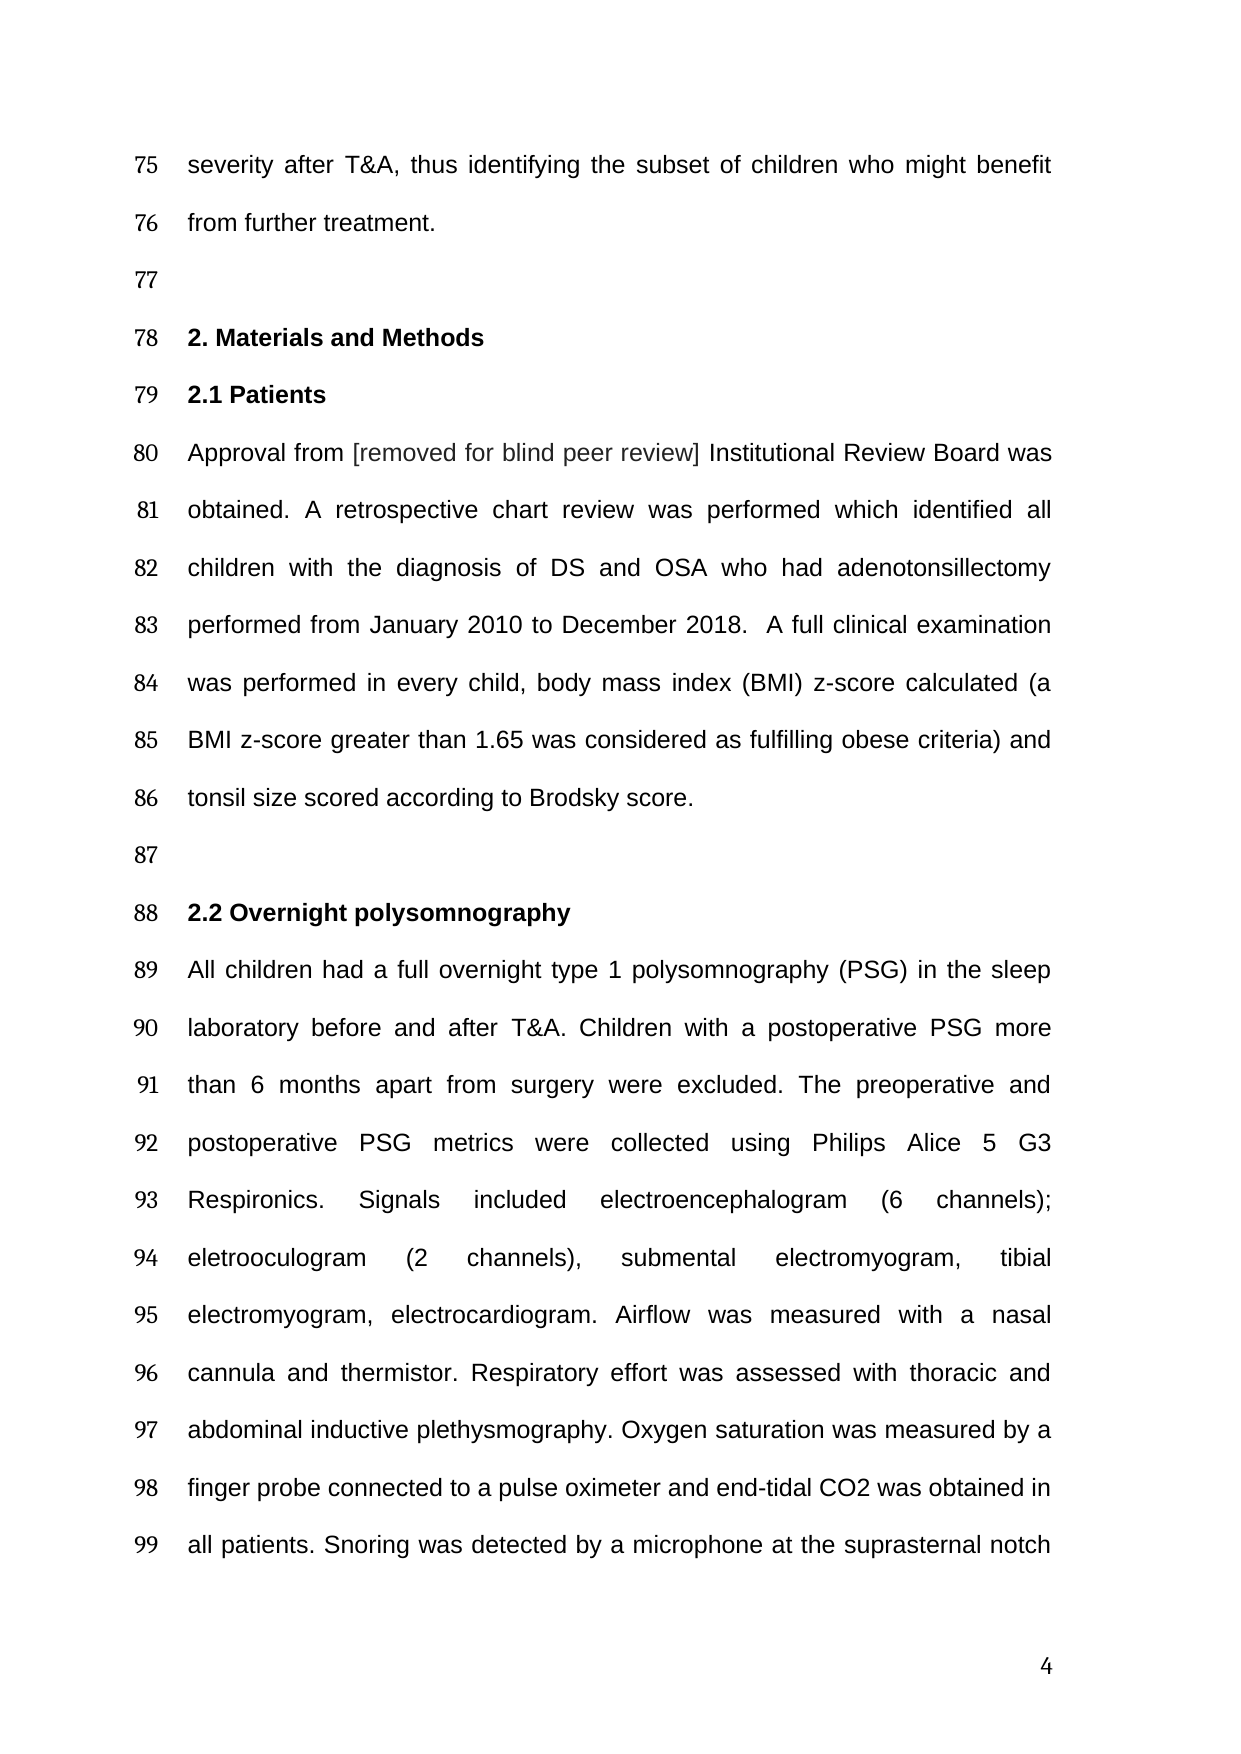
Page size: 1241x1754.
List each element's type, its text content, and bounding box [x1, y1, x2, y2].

text 2.2 Overnight polysomnography [187, 897, 1053, 926]
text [187, 955, 1053, 1559]
text Approval from [removed for blind peer review] Institutional Review Board was obtained. A retrospective chart review was performed which identified all children with the diagnosis of DS and OSA who had adenotonsillectomy performed from January 2010 to December 2018. A full clinical examination was performed in every child, body mass index (BMI) z-score calculated (a BMI z-score greater than 1.65 was considered as fulfilling obese criteria) and tonsil size scored according to Brodsky score. [187, 437, 1053, 811]
text 2.1 Patients [187, 380, 1053, 409]
text 2. Materials and Methods [187, 322, 1053, 351]
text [187, 150, 1053, 236]
